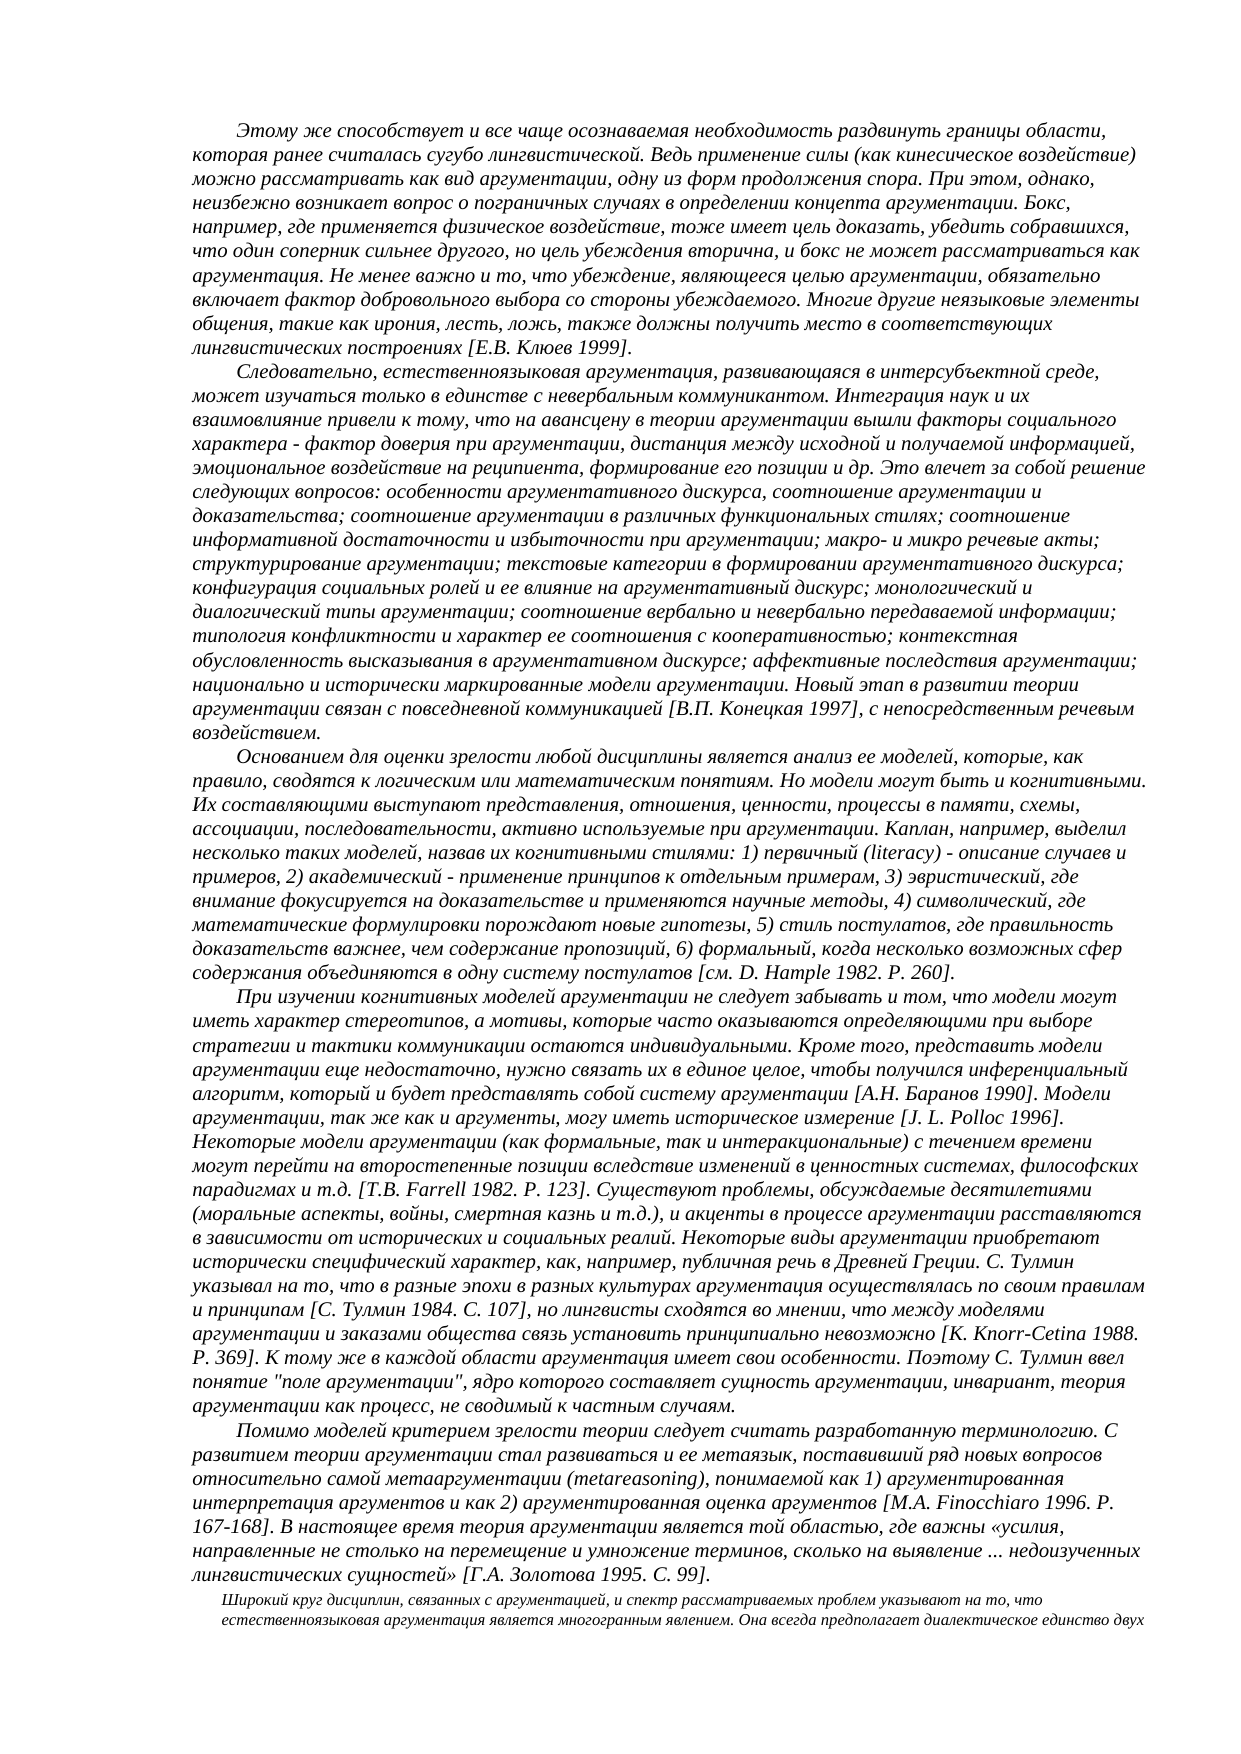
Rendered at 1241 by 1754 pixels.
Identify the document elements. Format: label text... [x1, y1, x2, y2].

text Этому же способствует и все чаще осознаваемая необходимость раздвинуть границы области, которая ранее считалась сугубо лингвистической. Ведь применение силы (как кинесическое воздействие) можно рассматривать как вид аргументации, одну из форм продолжения спора. При этом, однако, неизбежно возникает вопрос о пограничных случаях в определении концепта аргументации. Бокс, например, где применяется физическое воздействие, тоже имеет цель доказать, убедить собравшихся, что один соперник сильнее другого, но цель убеждения вторична, и бокс не может рассматриваться как аргументация. Не менее важно и то, что убеждение, являющееся целью аргументации, обязательно включает фактор добровольного выбора со стороны убеждаемого. Многие другие неязыковые элементы общения, такие как ирония, лесть, ложь, также должны получить место в соответствующих лингвистических построениях [Е.В. Клюев 1999]. [192, 118, 1152, 359]
text Основанием для оценки зрелости любой дисциплины является анализ ее моделей, которые, как правило, сводятся к логическим или математическим понятиям. Но модели могут быть и когнитивными. Их составляющими выступают представления, отношения, ценности, процессы в памяти, схемы, ассоциации, последовательности, активно используемые при аргументации. Каплан, например, выделил несколько таких моделей, назвав их когнитивными стилями: 1) первичный (literacy) - описание случаев и примеров, 2) академический - применение принципов к отдельным примерам, 3) эвристический, где внимание фокусируется на доказательстве и применяются научные методы, 4) символический, где математические формулировки порождают новые гипотезы, 5) стиль постулатов, где правильность доказательств важнее, чем содержание пропозиций, 6) формальный, когда несколько возможных сфер содержания объединяются в одну систему постулатов [см. D. Наmple 1982. P. 260]. [192, 744, 1152, 984]
text При изучении когнитивных моделей аргументации не следует забывать и том, что модели могут иметь характер стереотипов, а мотивы, которые часто оказываются определяющими при выборе стратегии и тактики коммуникации остаются индивидуальными. Кроме того, представить модели аргументации еще недостаточно, нужно связать их в единое целое, чтобы получился инференциальный алгоритм, который и будет представлять собой систему аргументации [А.Н. Баранов 1990]. Модели аргументации, так же как и аргументы, могу иметь историческое измерение [J. L. Polloc 1996]. Некоторые модели аргументации (как формальные, так и интеракциональные) с течением времени могут перейти на второстепенные позиции вследствие изменений в ценностных системах, философских парадигмах и т.д. [T.B. Farrell 1982. P. 123]. Существуют проблемы, обсуждаемые десятилетиями (моральные аспекты, войны, смертная казнь и т.д.), и акценты в процессе аргументации расставляются в зависимости от исторических и социальных реалий. Некоторые виды аргументации приобретают исторически специфический характер, как, например, публичная речь в Древней Греции. С. Тулмин указывал на то, что в разные эпохи в разных культурах аргументация осуществлялась по своим правилам и принципам [С. Тулмин 1984. С. 107], но лингвисты сходятся во мнении, что между моделями аргументации и заказами общества связь установить принципиально невозможно [K. Knorr-Cetina 1988. P. 369]. К тому же в каждой области аргументация имеет свои особенности. Поэтому С. Тулмин ввел понятие "поле аргументации", ядро которого составляет сущность аргументации, инвариант, теория аргументации как процесс, не сводимый к частным случаям. [192, 984, 1152, 1417]
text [221, 1590, 1152, 1628]
text Помимо моделей критерием зрелости теории следует считать разработанную терминологию. С развитием теории аргументации стал развиваться и ее метаязык, поставивший ряд новых вопросов относительно самой метааргументации (metareasoning), понимаемой как 1) аргументированная интерпретация аргументов и как 2) аргументированная оценка аргументов [M.A. Finocchiaro 1996. P. 167-168]. В настоящее время теория аргументации является той областью, где важны «усилия, направленные не столько на перемещение и умножение терминов, сколько на выявление ... недоизученных лингвистических сущностей» [Г.А. Золотова 1995. С. 99]. [192, 1417, 1152, 1586]
text Следовательно, естественноязыковая аргументация, развивающаяся в интерсубъектной среде, может изучаться только в единстве с невербальным коммуникантом. Интеграция наук и их взаимовлияние привели к тому, что на авансцену в теории аргументации вышли факторы социального характера - фактор доверия при аргументации, дистанция между исходной и получаемой информацией, эмоциональное воздействие на реципиента, формирование его позиции и др. Это влечет за собой решение следующих вопросов: особенности аргументативного дискурса, соотношение аргументации и доказательства; соотношение аргументации в различных функциональных стилях; соотношение информативной достаточности и избыточности при аргументации; макро- и микро речевые акты; структурирование аргументации; текстовые категории в формировании аргументативного дискурса; конфигурация социальных ролей и ее влияние на аргументативный дискурс; монологический и диалогический типы аргументации; соотношение вербально и невербально передаваемой информации; типология конфликтности и характер ее соотношения с кооперативностью; контекстная обусловленность высказывания в аргументативном дискурсе; аффективные последствия аргументации; национально и исторически маркированные модели аргументации. Новый этап в развитии теории аргументации связан с повседневной коммуникацией [В.П. Конецкая 1997], с непосредственным речевым воздействием. [192, 359, 1152, 744]
